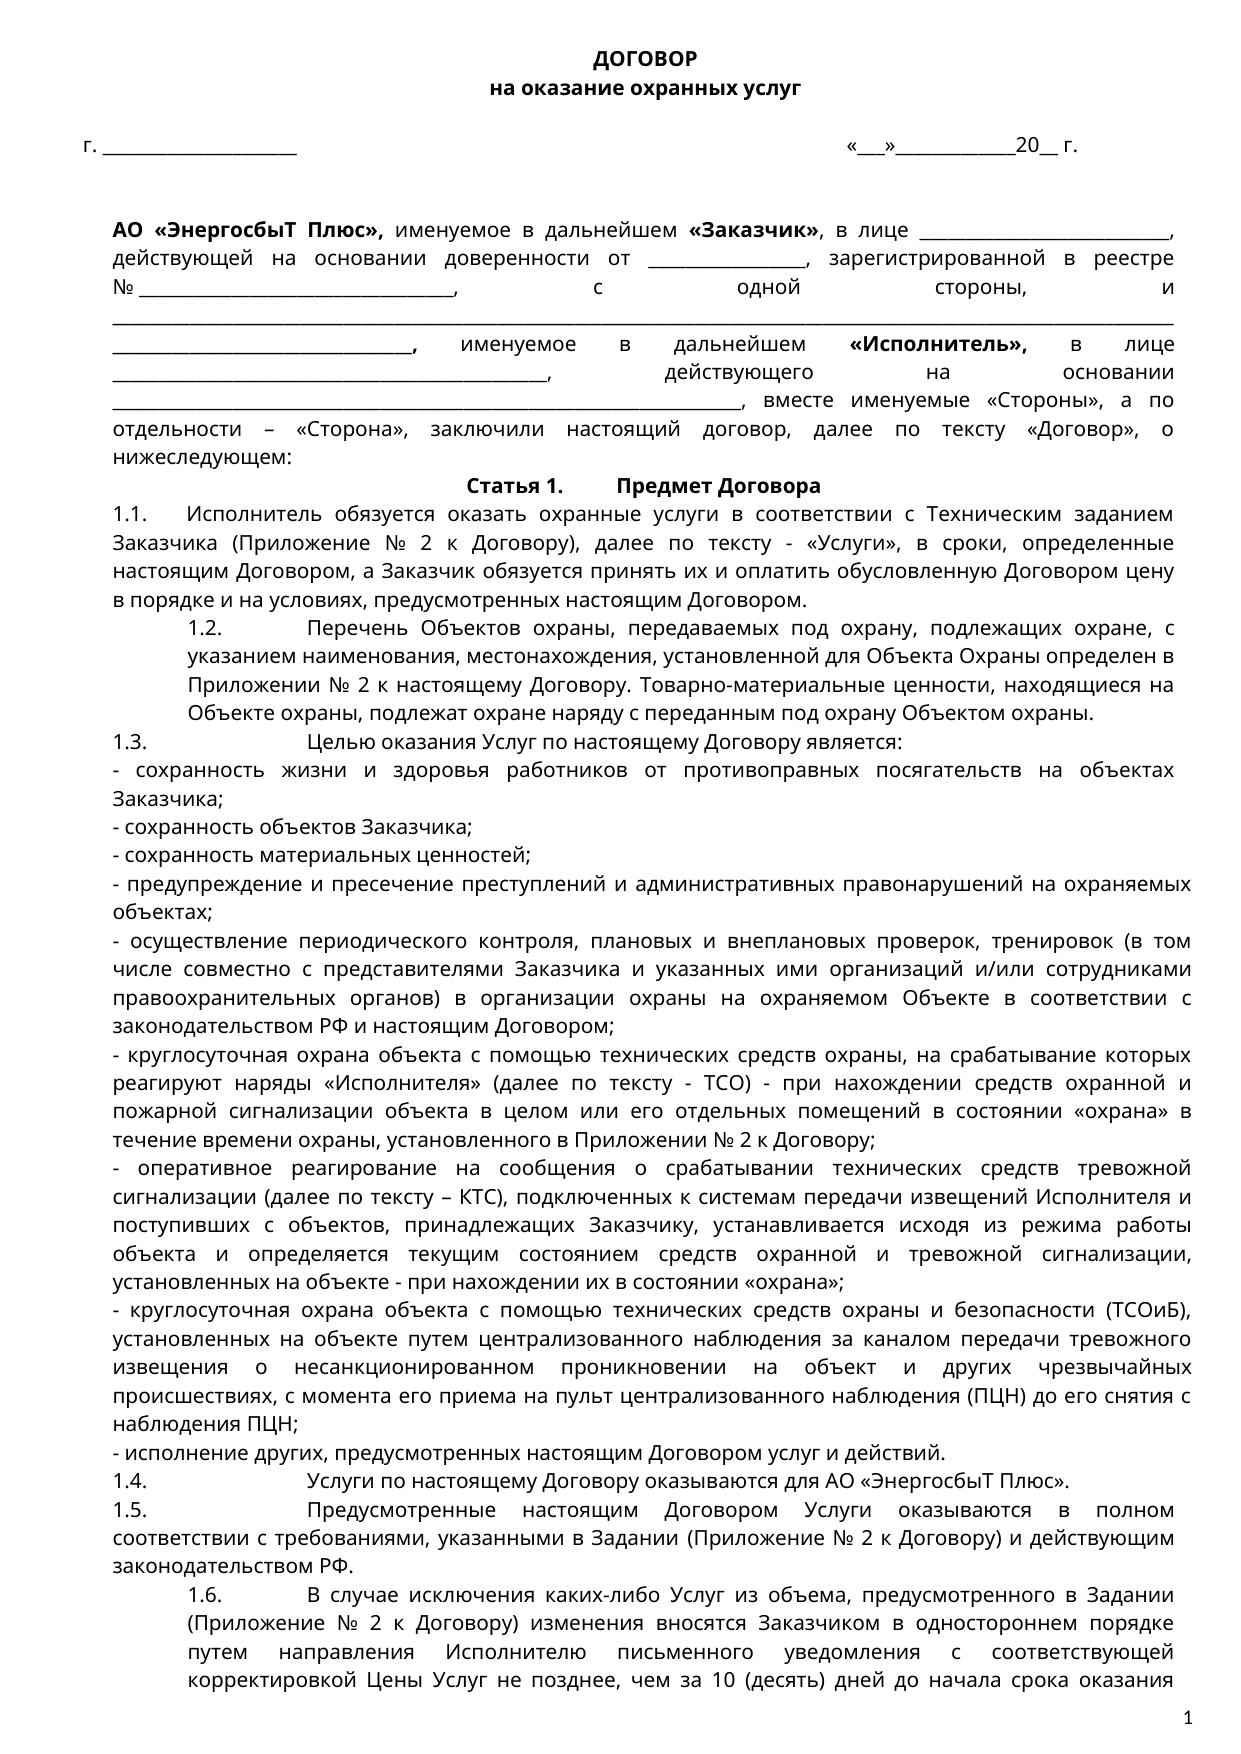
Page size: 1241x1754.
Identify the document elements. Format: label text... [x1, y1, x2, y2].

list Предусмотренные настоящим Договором Услуги оказываются в полном соответствии с требованиями, указанными в Задании (Приложение № 2 к Договору) и действующим законодательством РФ. [112, 1495, 1175, 1580]
list Перечень Объектов охраны, передаваемых под охрану, подлежащих охране, с указанием наименования, местонахождения, установленной для Объекта Охраны определен в Приложении № 2 к настоящему Договору. Товарно-материальные ценности, находящиеся на Объекте охраны, подлежат охране наряду с переданным под охрану Объектом охраны. [187, 613, 1175, 727]
list Целью оказания Услуг по настоящему Договору является: [112, 727, 1175, 755]
list Исполнитель обязуется оказать охранные услуги в соответствии с Техническим заданием Заказчика (Приложение № 2 к Договору), далее по тексту - «Услуги», в сроки, определенные настоящим Договором, а Заказчик обязуется принять их и оплатить обусловленную Договором цену в порядке и на условиях, предусмотренных настоящим Договором. [112, 499, 1175, 613]
text - круглосуточная охрана объекта с помощью технических средств охраны, на срабатывание которых реагируют наряды «Исполнителя» (далее по тексту - ТСО) - при нахождении средств охранной и пожарной сигнализации объекта в целом или его отдельных помещений в состоянии «охрана» в течение времени охраны, установленного в Приложении № 2 к Договору; [112, 1040, 1193, 1153]
list - сохранность объектов Заказчика; [112, 812, 1175, 841]
list - осуществление периодического контроля, плановых и внеплановых проверок, тренировок (в том числе совместно с представителями Заказчика и указанных ими организаций и/или сотрудниками правоохранительных органов) в организации охраны на охраняемом Объекте в соответствии с законодательством РФ и настоящим Договором; [112, 926, 1193, 1040]
subtitle Предмет Договора [112, 471, 1175, 499]
text ДОГОВОР [83, 44, 1208, 73]
list - круглосуточная охрана объекта с помощью технических средств охраны и безопасности (ТСОиБ), установленных на объекте путем централизованного наблюдения за каналом передачи тревожного извещения о несанкционированном проникновении на объект и других чрезвычайных происшествиях, с момента его приема на пульт централизованного наблюдения (ПЦН) до его снятия с наблюдения ПЦН; [112, 1296, 1193, 1438]
text - оперативное реагирование на сообщения о срабатывании технических средств тревожной сигнализации (далее по тексту – КТС), подключенных к системам передачи извещений Исполнителя и поступивших с объектов, принадлежащих Заказчику, устанавливается исходя из режима работы объекта и определяется текущим состоянием средств охранной и тревожной сигнализации, установленных на объекте - при нахождении их в состоянии «охрана»; [112, 1153, 1193, 1296]
text на оказание охранных услуг [83, 73, 1208, 101]
text г. _____________________ «___»_____________20__ г. [83, 130, 1208, 158]
list - предупреждение и пресечение преступлений и административных правонарушений на охраняемых объектах; [112, 869, 1193, 926]
text АО «ЭнергосбыТ Плюс», именуемое в дальнейшем «Заказчик», в лице ___________________________, действующей на основании доверенности от _________________, зарегистрированной в реестре № __________________________________, с одной стороны, и _______________________________________________________________________________________________________________________________________________________________, именуемое в дальнейшем «Исполнитель», в лице _______________________________________________, действующего на основании ____________________________________________________________________, вместе именуемые «Стороны», а по отдельности – «Сторона», заключили настоящий договор, далее по тексту «Договор», о нижеследующем: [112, 215, 1175, 471]
list - сохранность жизни и здоровья работников от противоправных посягательств на объектах Заказчика; [112, 755, 1175, 812]
list Услуги по настоящему Договору оказываются для АО «ЭнергосбыТ Плюс». [112, 1466, 1175, 1495]
list - сохранность материальных ценностей; [112, 841, 1175, 869]
list - исполнение других, предусмотренных настоящим Договором услуг и действий. [112, 1438, 1193, 1466]
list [187, 1580, 1175, 1694]
